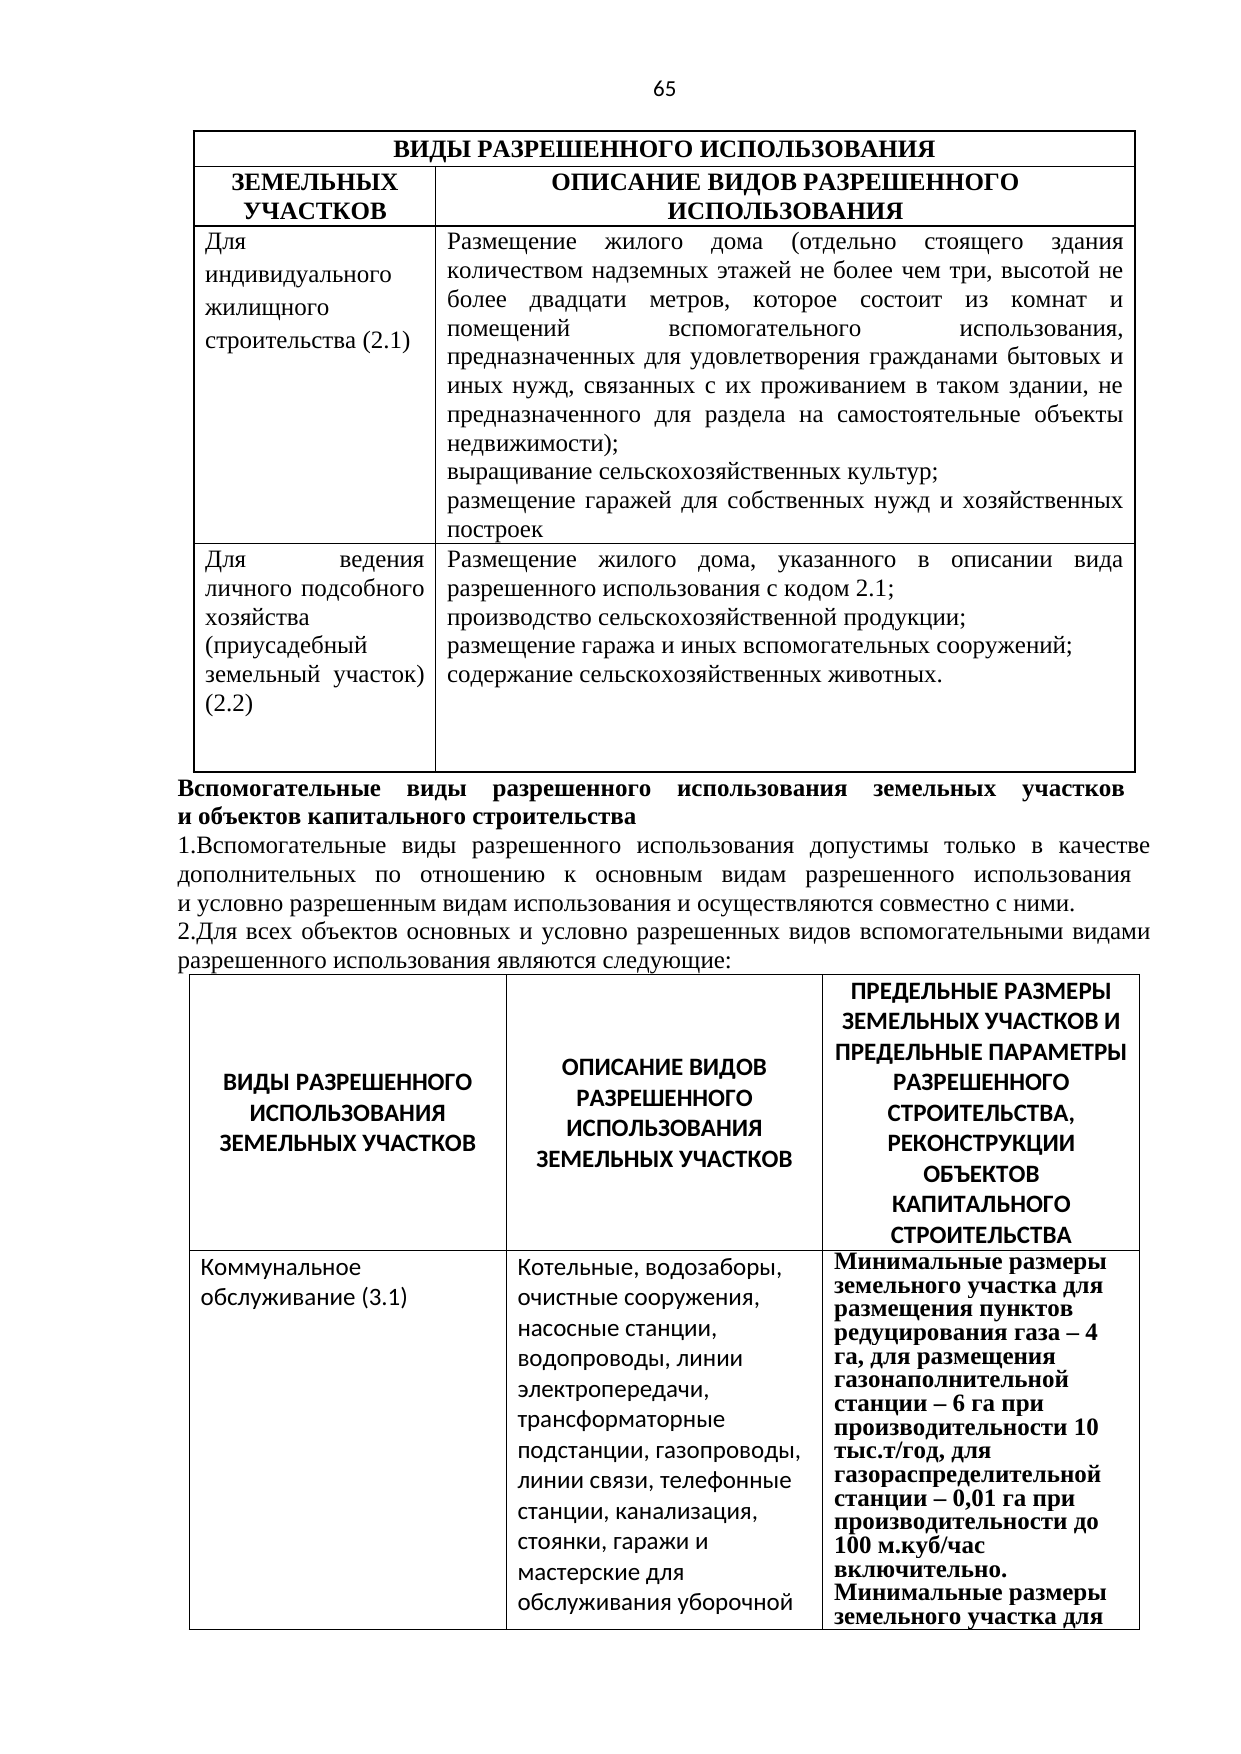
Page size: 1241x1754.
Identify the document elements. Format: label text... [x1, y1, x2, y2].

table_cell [507, 1251, 822, 1629]
table_header ВИДЫ РАЗРЕШЕННОГО ИСПОЛЬЗОВАНИЯ ЗЕМЕЛЬНЫХ УЧАСТКОВ [190, 975, 506, 1250]
text 2.Для всех объектов основных и условно разрешенных видов вспомогательными видами разрешенного использования являются следующие: [177, 916, 1152, 974]
table_cell Для индивидуального жилищного строительства (2.1) [195, 227, 435, 543]
table_header ПРЕДЕЛЬНЫЕ РАЗМЕРЫ ЗЕМЕЛЬНЫХ УЧАСТКОВ И ПРЕДЕЛЬНЫЕ ПАРАМЕТРЫ РАЗРЕШЕННОГО СТРОИТЕЛЬСТВА, РЕКОНСТРУКЦИИ ОБЪЕКТОВ КАПИТАЛЬНОГО СТРОИТЕЛЬСТВА [1039, 975, 1139, 1250]
table_header ВИДЫ РАЗРЕШЕННОГО ИСПОЛЬЗОВАНИЯ [195, 132, 1134, 166]
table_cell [823, 1251, 1139, 1629]
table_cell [190, 1251, 506, 1629]
table_cell Размещение жилого дома (отдельно стоящего здания количеством надземных этажей не более чем три, высотой не более двадцати метров, которое состоит из комнат и помещений вспомогательного использования, предназначенных для удовлетворения гражданами бытовых и иных нужд, связанных с их проживанием в таком здании, не предназначенного для раздела на самостоятельные объекты недвижимости); выращивание сельскохозяйственных культур; размещение гаражей для собственных нужд и хозяйственных построек [436, 227, 1134, 543]
table_cell ОПИСАНИЕ ВИДОВ РАЗРЕШЕННОГО ИСПОЛЬЗОВАНИЯ [436, 167, 1134, 225]
text Вспомогательные виды разрешенного использования земельных участков и объектов капитального строительства [177, 773, 1152, 830]
table_cell ЗЕМЕЛЬНЫХ УЧАСТКОВ [195, 167, 435, 225]
table_cell Для ведения личного подсобного хозяйства (приусадебный земельный участок) (2.2) [195, 544, 435, 771]
table_header ПРЕДЕЛЬНЫЕ РАЗМЕРЫ ЗЕМЕЛЬНЫХ УЧАСТКОВ И ПРЕДЕЛЬНЫЕ ПАРАМЕТРЫ РАЗРЕШЕННОГО СТРОИТЕЛЬСТВА, РЕКОНСТРУКЦИИ ОБЪЕКТОВ КАПИТАЛЬНОГО СТРОИТЕЛЬСТВА [823, 975, 923, 1250]
table_header ОПИСАНИЕ ВИДОВ РАЗРЕШЕННОГО ИСПОЛЬЗОВАНИЯ ЗЕМЕЛЬНЫХ УЧАСТКОВ [507, 975, 822, 1250]
table_cell Размещение жилого дома, указанного в описании вида разрешенного использования с кодом 2.1; производство сельскохозяйственной продукции; размещение гаража и иных вспомогательных сооружений; содержание сельскохозяйственных животных. [436, 544, 1134, 771]
text 1.Вспомогательные виды разрешенного использования допустимы только в качестве дополнительных по отношению к основным видам разрешенного использования и условно разрешенным видам использования и осуществляются совместно с ними. [177, 830, 1152, 916]
